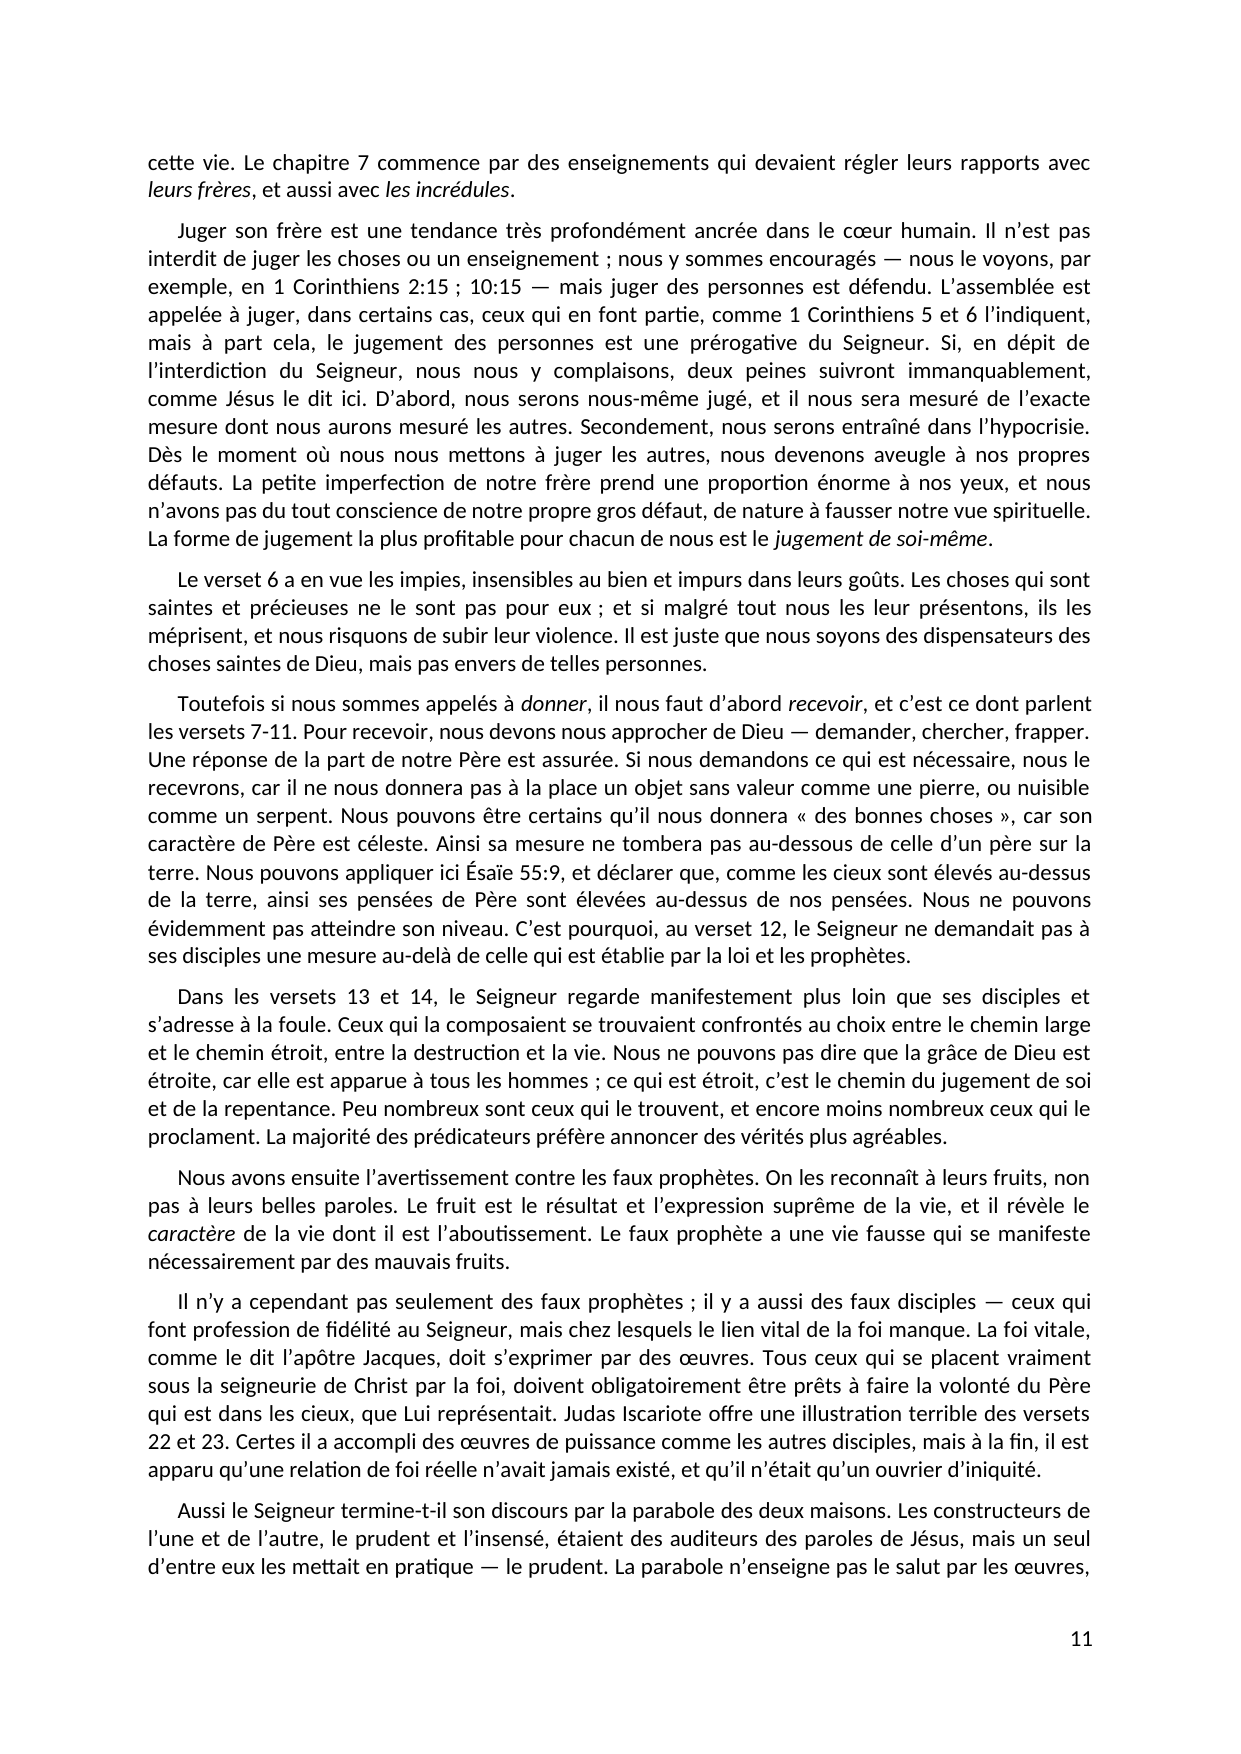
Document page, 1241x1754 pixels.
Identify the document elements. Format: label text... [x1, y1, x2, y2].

text Toutefois si nous sommes appelés à donner, il nous faut d’abord recevoir, et c’est ce dont parlent les versets 7-11. Pour recevoir, nous devons nous approcher de Dieu — demander, chercher, frapper. Une réponse de la part de notre Père est assurée. Si nous demandons ce qui est nécessaire, nous le recevrons, car il ne nous donnera pas à la place un objet sans valeur comme une pierre, ou nuisible comme un serpent. Nous pouvons être certains qu’il nous donnera « des bonnes choses », car son caractère de Père est céleste. Ainsi sa mesure ne tombera pas au-dessous de celle d’un père sur la terre. Nous pouvons appliquer ici Ésaïe 55:9, et déclarer que, comme les cieux sont élevés au-dessus de la terre, ainsi ses pensées de Père sont élevées au-dessus de nos pensées. Nous ne pouvons évidemment pas atteindre son niveau. C’est pourquoi, au verset 12, le Seigneur ne demandait pas à ses disciples une mesure au-delà de celle qui est établie par la loi et les prophètes. [148, 689, 1093, 970]
text Le verset 6 a en vue les impies, insensibles au bien et impurs dans leurs goûts. Les choses qui sont saintes et précieuses ne le sont pas pour eux ; et si malgré tout nous les leur présentons, ils les méprisent, et nous risquons de subir leur violence. Il est juste que nous soyons des dispensateurs des choses saintes de Dieu, mais pas envers de telles personnes. [148, 565, 1093, 677]
text Dans les versets 13 et 14, le Seigneur regarde manifestement plus loin que ses disciples et s’adresse à la foule. Ceux qui la composaient se trouvaient confrontés au choix entre le chemin large et le chemin étroit, entre la destruction et la vie. Nous ne pouvons pas dire que la grâce de Dieu est étroite, car elle est apparue à tous les hommes ; ce qui est étroit, c’est le chemin du jugement de soi et de la repentance. Peu nombreux sont ceux qui le trouvent, et encore moins nombreux ceux qui le proclament. La majorité des prédicateurs préfère annoncer des vérités plus agréables. [148, 982, 1093, 1150]
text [148, 1496, 1093, 1580]
text Nous avons ensuite l’avertissement contre les faux prophètes. On les reconnaît à leurs fruits, non pas à leurs belles paroles. Le fruit est le résultat et l’expression suprême de la vie, et il révèle le caractère de la vie dont il est l’aboutissement. Le faux prophète a une vie fausse qui se manifeste nécessairement par des mauvais fruits. [148, 1163, 1093, 1275]
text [148, 148, 1093, 204]
text Il n’y a cependant pas seulement des faux prophètes ; il y a aussi des faux disciples — ceux qui font profession de fidélité au Seigneur, mais chez lesquels le lien vital de la foi manque. La foi vitale, comme le dit l’apôtre Jacques, doit s’exprimer par des œuvres. Tous ceux qui se placent vraiment sous la seigneurie de Christ par la foi, doivent obligatoirement être prêts à faire la volonté du Père qui est dans les cieux, que Lui représentait. Judas Iscariote offre une illustration terrible des versets 22 et 23. Certes il a accompli des œuvres de puissance comme les autres disciples, mais à la fin, il est apparu qu’une relation de foi réelle n’avait jamais existé, et qu’il n’était qu’un ouvrier d’iniquité. [148, 1287, 1093, 1483]
text Juger son frère est une tendance très profondément ancrée dans le cœur humain. Il n’est pas interdit de juger les choses ou un enseignement ; nous y sommes encouragés — nous le voyons, par exemple, en 1 Corinthiens 2:15 ; 10:15 — mais juger des personnes est défendu. L’assemblée est appelée à juger, dans certains cas, ceux qui en font partie, comme 1 Corinthiens 5 et 6 l’indiquent, mais à part cela, le jugement des personnes est une prérogative du Seigneur. Si, en dépit de l’interdiction du Seigneur, nous nous y complaisons, deux peines suivront immanquablement, comme Jésus le dit ici. D’abord, nous serons nous-même jugé, et il nous sera mesuré de l’exacte mesure dont nous aurons mesuré les autres. Secondement, nous serons entraîné dans l’hypocrisie. Dès le moment où nous nous mettons à juger les autres, nous devenons aveugle à nos propres défauts. La petite imperfection de notre frère prend une proportion énorme à nos yeux, et nous n’avons pas du tout conscience de notre propre gros défaut, de nature à fausser notre vue spirituelle. La forme de jugement la plus profitable pour chacun de nous est le jugement de soi-même. [148, 216, 1093, 552]
